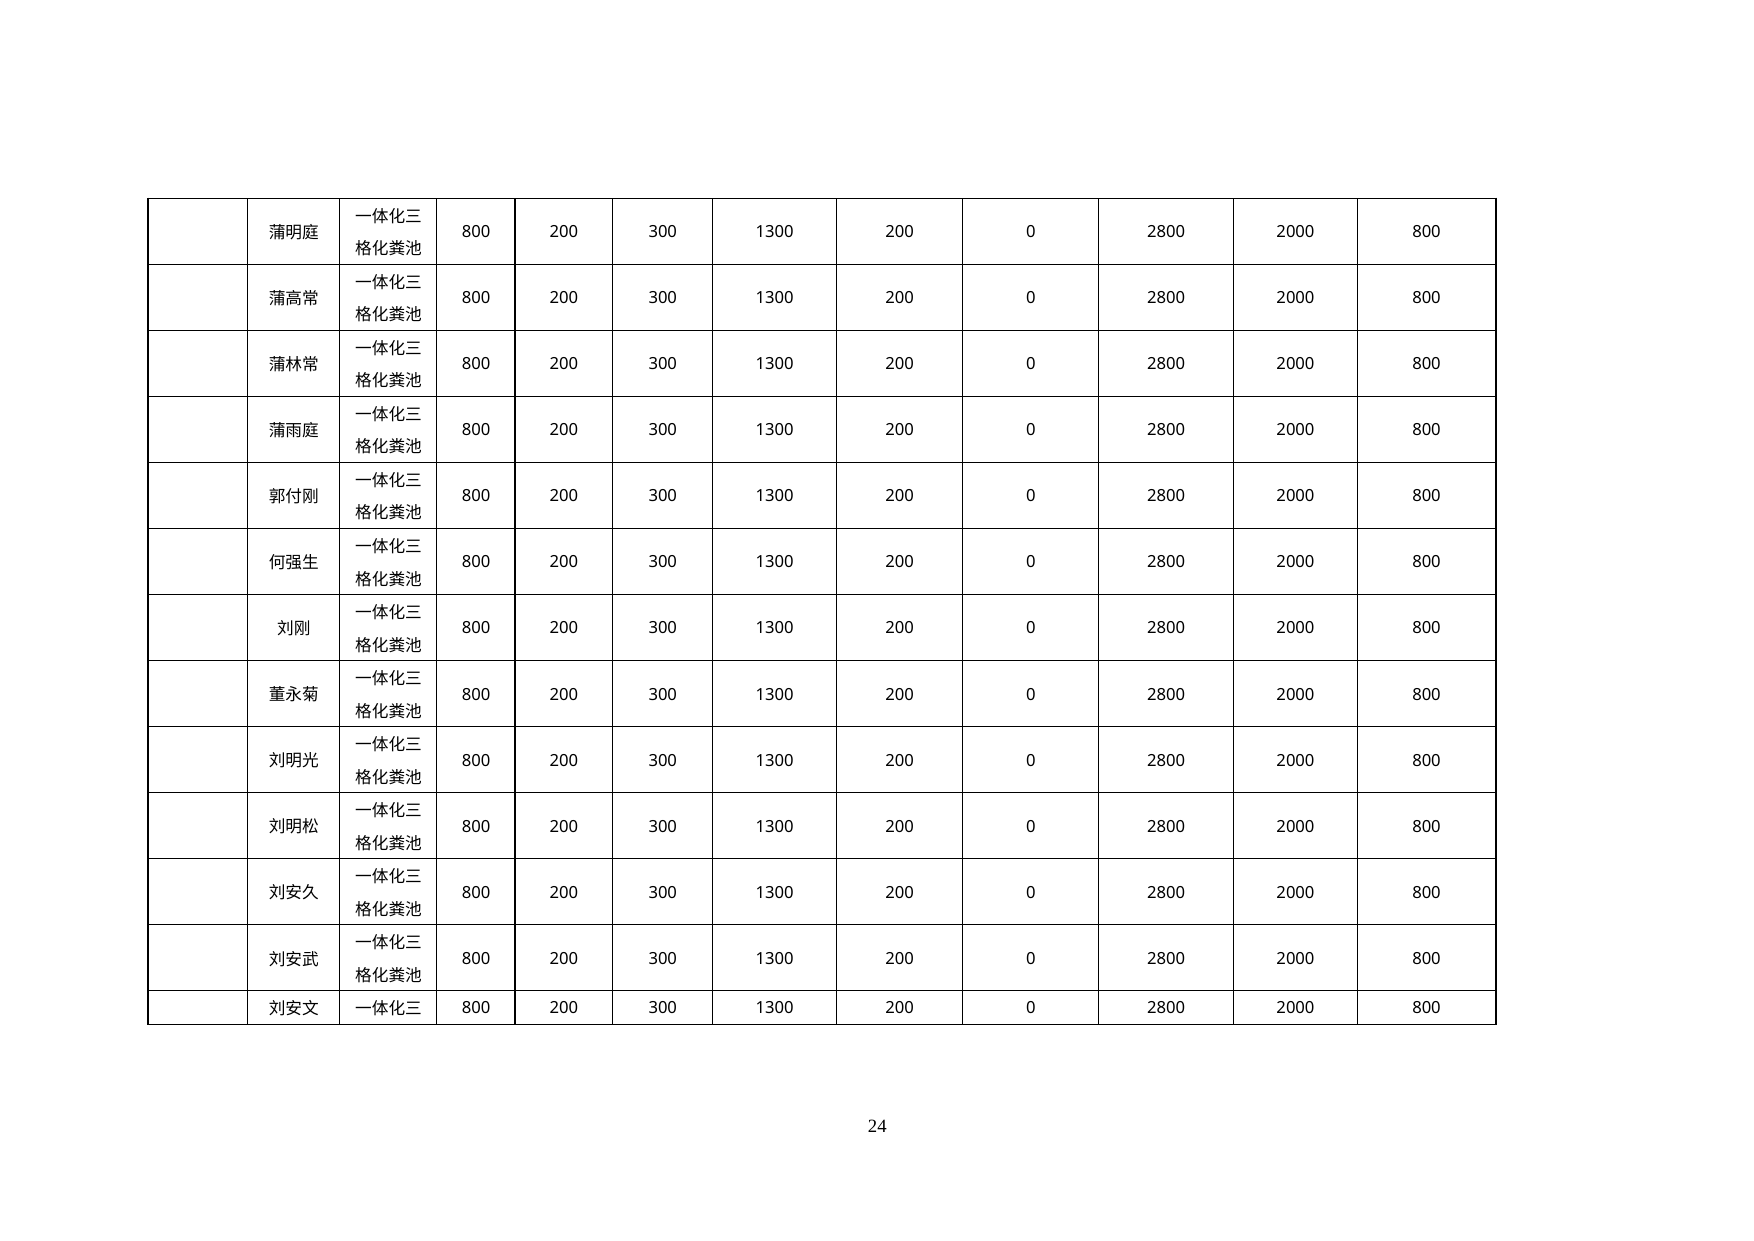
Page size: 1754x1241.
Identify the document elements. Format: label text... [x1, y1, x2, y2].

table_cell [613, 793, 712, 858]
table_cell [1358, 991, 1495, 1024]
table_cell 2000 [1234, 661, 1357, 726]
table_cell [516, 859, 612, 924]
table_cell 2000 [1234, 529, 1357, 594]
table_cell 0 [963, 463, 1098, 528]
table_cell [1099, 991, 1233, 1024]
table_cell 200 [837, 265, 962, 330]
table_cell 2800 [1099, 265, 1233, 330]
table_cell 2800 [1099, 595, 1233, 660]
table_cell 2000 [1234, 397, 1357, 462]
table_cell 300 [613, 727, 712, 792]
table_cell 800 [437, 397, 514, 462]
table_cell 董永菊 [248, 661, 339, 726]
table_cell 800 [1358, 199, 1495, 264]
table_cell 一体化三格化粪池 [340, 463, 436, 528]
table_cell 一体化三格化粪池 [340, 331, 436, 396]
table_cell 一体化三格化粪池 [340, 265, 436, 330]
table_cell 800 [437, 199, 514, 264]
table_cell 200 [837, 331, 962, 396]
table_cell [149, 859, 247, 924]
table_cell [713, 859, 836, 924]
table_cell 1300 [713, 727, 836, 792]
table_cell 一体化三格化粪池 [340, 199, 436, 264]
table_cell 800 [437, 529, 514, 594]
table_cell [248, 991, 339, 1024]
table_cell 200 [516, 199, 612, 264]
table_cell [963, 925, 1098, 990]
table_cell 2000 [1234, 331, 1357, 396]
table_cell 200 [837, 397, 962, 462]
table_cell 800 [1358, 265, 1495, 330]
table_cell 0 [963, 529, 1098, 594]
table_cell 2000 [1234, 463, 1357, 528]
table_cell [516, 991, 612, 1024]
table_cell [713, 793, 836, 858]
table_cell [149, 727, 247, 792]
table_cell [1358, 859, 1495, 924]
table_cell 800 [1358, 529, 1495, 594]
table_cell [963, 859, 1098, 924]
table_cell 刘刚 [248, 595, 339, 660]
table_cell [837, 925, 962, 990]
table_cell 2800 [1099, 661, 1233, 726]
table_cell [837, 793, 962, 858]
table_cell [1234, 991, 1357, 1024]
table_cell 2800 [1099, 727, 1233, 792]
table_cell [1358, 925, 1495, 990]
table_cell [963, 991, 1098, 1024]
table_cell 200 [516, 265, 612, 330]
table_cell 一体化三格化粪池 [340, 727, 436, 792]
table_cell 2000 [1234, 199, 1357, 264]
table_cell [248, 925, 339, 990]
table_cell 800 [437, 793, 514, 858]
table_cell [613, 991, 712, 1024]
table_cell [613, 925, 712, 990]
table_cell [149, 397, 247, 462]
table_cell 一体化三格化粪池 [340, 793, 436, 858]
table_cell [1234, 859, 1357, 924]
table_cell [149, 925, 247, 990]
table_cell 200 [837, 529, 962, 594]
table_cell [149, 463, 247, 528]
table_cell 一体化三格化粪池 [340, 661, 436, 726]
table_cell 蒲林常 [248, 331, 339, 396]
table_cell 1300 [713, 463, 836, 528]
table_cell 200 [516, 397, 612, 462]
table_cell 0 [963, 727, 1098, 792]
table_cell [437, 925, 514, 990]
table_cell 200 [516, 331, 612, 396]
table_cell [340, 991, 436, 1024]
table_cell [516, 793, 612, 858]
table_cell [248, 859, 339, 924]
table_cell 800 [1358, 595, 1495, 660]
table_cell 200 [837, 727, 962, 792]
table_cell 一体化三格化粪池 [340, 595, 436, 660]
table_cell 800 [437, 331, 514, 396]
table_cell 1300 [713, 529, 836, 594]
table_cell 0 [963, 265, 1098, 330]
table_cell 2000 [1234, 727, 1357, 792]
table_cell [149, 199, 247, 264]
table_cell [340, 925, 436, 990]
table_cell 800 [1358, 727, 1495, 792]
table_cell 300 [613, 529, 712, 594]
table_cell 300 [613, 463, 712, 528]
table_cell 200 [837, 199, 962, 264]
table_cell 800 [1358, 397, 1495, 462]
table_cell 800 [437, 727, 514, 792]
table_cell 2800 [1099, 199, 1233, 264]
table_cell 2800 [1099, 463, 1233, 528]
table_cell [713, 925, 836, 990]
table_cell 刘明松 [248, 793, 339, 858]
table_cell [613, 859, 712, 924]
table_cell 刘明光 [248, 727, 339, 792]
table_cell 1300 [713, 265, 836, 330]
table_cell 2000 [1234, 595, 1357, 660]
table_cell 蒲高常 [248, 265, 339, 330]
table_cell 800 [437, 595, 514, 660]
table_cell 2000 [1234, 265, 1357, 330]
table_cell 200 [516, 727, 612, 792]
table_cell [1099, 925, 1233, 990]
table_cell 200 [516, 595, 612, 660]
table_cell 200 [837, 595, 962, 660]
table_cell [149, 661, 247, 726]
table_cell 0 [963, 199, 1098, 264]
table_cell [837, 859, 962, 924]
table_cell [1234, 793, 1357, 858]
table_cell [149, 331, 247, 396]
table_cell 800 [1358, 661, 1495, 726]
table_cell 800 [437, 661, 514, 726]
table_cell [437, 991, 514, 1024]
table_cell 0 [963, 331, 1098, 396]
table_cell 蒲雨庭 [248, 397, 339, 462]
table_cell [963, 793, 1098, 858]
table_cell 300 [613, 595, 712, 660]
table_cell [149, 529, 247, 594]
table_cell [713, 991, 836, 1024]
table_cell 0 [963, 397, 1098, 462]
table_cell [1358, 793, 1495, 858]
table_cell 2800 [1099, 529, 1233, 594]
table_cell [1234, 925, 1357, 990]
table_cell 1300 [713, 199, 836, 264]
table_cell 300 [613, 331, 712, 396]
table_cell 200 [516, 661, 612, 726]
table_cell 2800 [1099, 397, 1233, 462]
table_cell 2800 [1099, 331, 1233, 396]
table_cell [149, 265, 247, 330]
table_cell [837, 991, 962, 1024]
table_cell 一体化三格化粪池 [340, 529, 436, 594]
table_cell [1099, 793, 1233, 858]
table_cell 蒲明庭 [248, 199, 339, 264]
table_cell 800 [1358, 463, 1495, 528]
table_cell 1300 [713, 331, 836, 396]
table_cell 800 [437, 265, 514, 330]
table_cell 0 [963, 661, 1098, 726]
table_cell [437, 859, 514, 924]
table_cell [149, 793, 247, 858]
table_cell 1300 [713, 661, 836, 726]
table_cell 300 [613, 265, 712, 330]
table_cell 800 [1358, 331, 1495, 396]
table_cell 300 [613, 397, 712, 462]
table_cell 1300 [713, 595, 836, 660]
table_cell 300 [613, 661, 712, 726]
table_cell 300 [613, 199, 712, 264]
table_cell [149, 595, 247, 660]
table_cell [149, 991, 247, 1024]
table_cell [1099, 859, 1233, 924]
table_cell 一体化三格化粪池 [340, 397, 436, 462]
table_cell 200 [516, 529, 612, 594]
table_cell 0 [963, 595, 1098, 660]
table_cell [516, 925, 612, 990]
table_cell 何强生 [248, 529, 339, 594]
table_cell 800 [437, 463, 514, 528]
table_cell 1300 [713, 397, 836, 462]
table_cell 200 [837, 661, 962, 726]
table_cell 郭付刚 [248, 463, 339, 528]
table_cell 200 [837, 463, 962, 528]
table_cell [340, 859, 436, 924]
table_cell 200 [516, 463, 612, 528]
